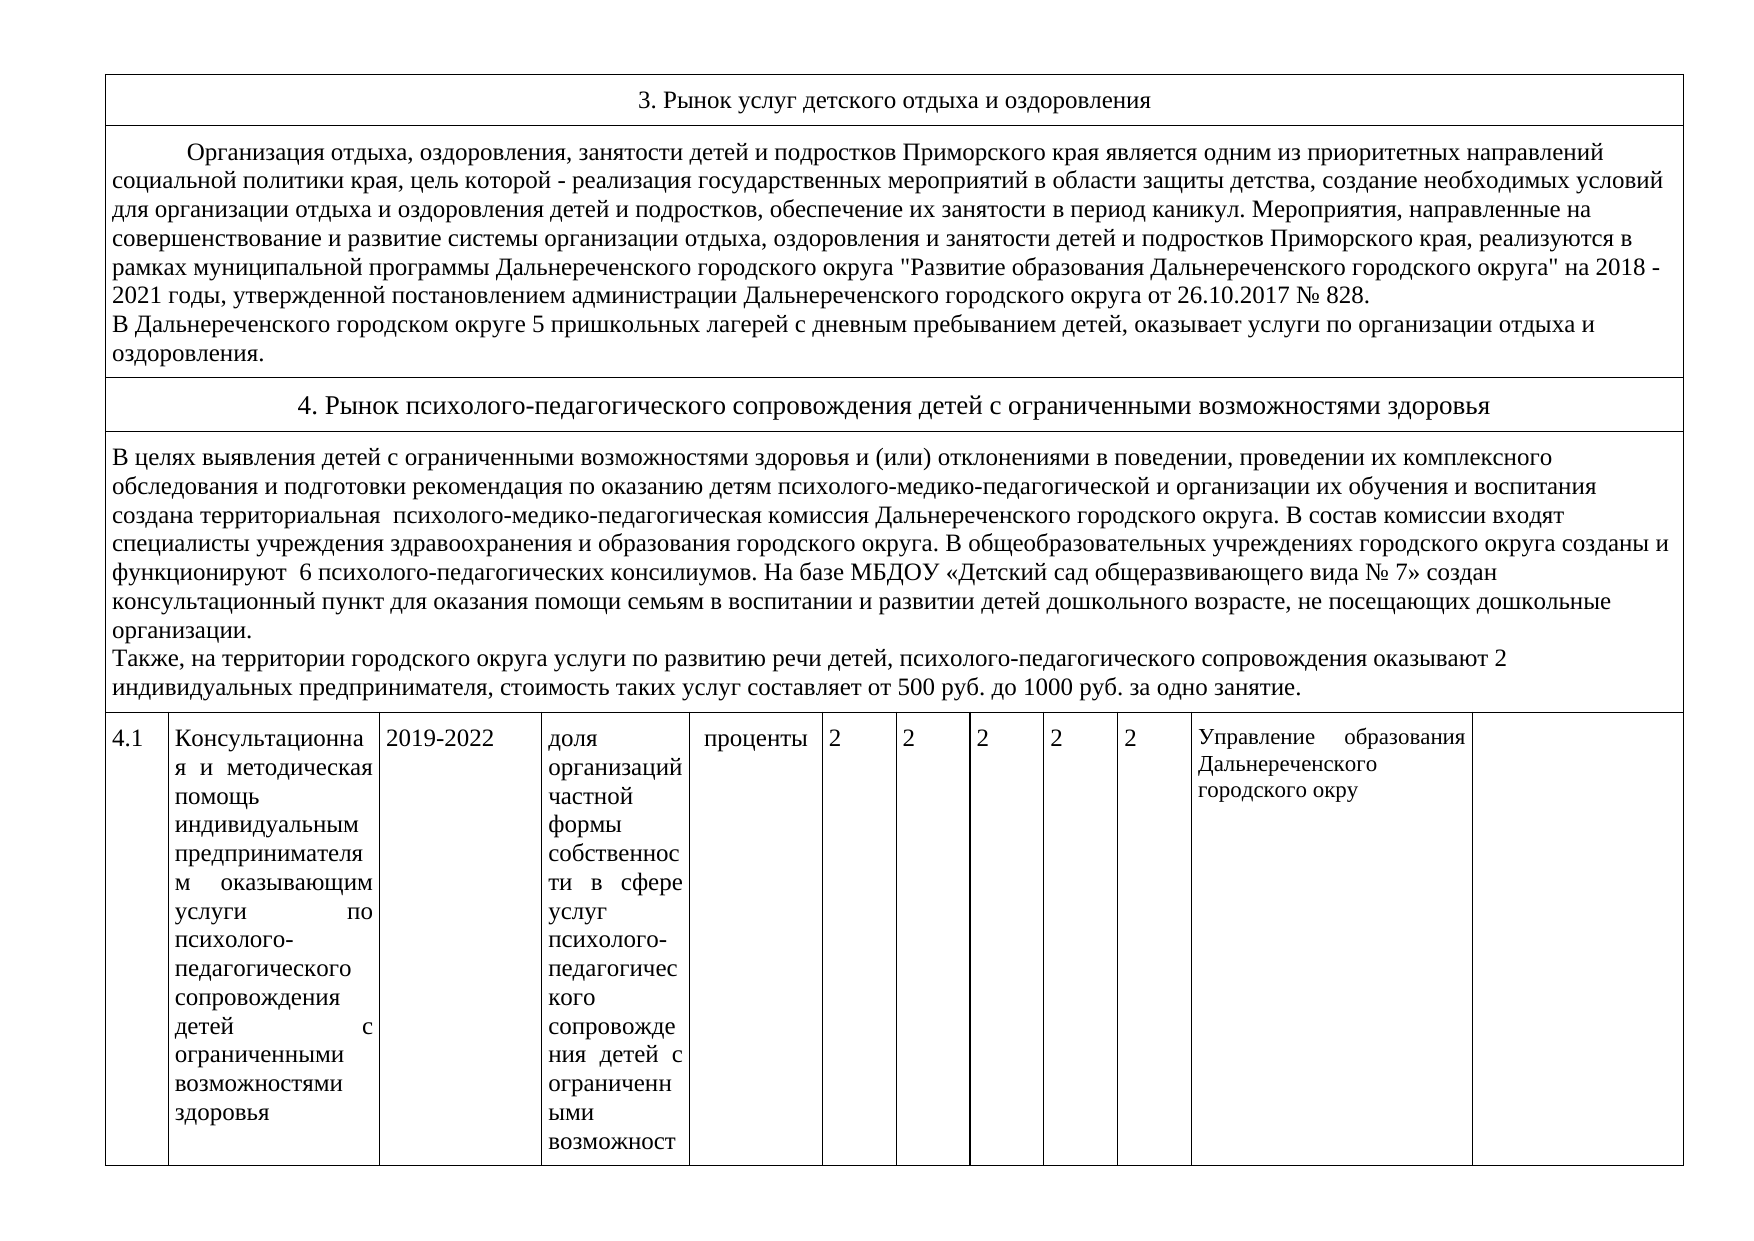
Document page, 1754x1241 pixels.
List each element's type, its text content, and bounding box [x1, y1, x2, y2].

table_cell проценты [690, 713, 822, 1165]
table_cell 2 [897, 713, 969, 1165]
table_cell 2019-2022 [380, 713, 541, 1165]
table_cell 4.1 [106, 713, 168, 1165]
table_cell Организация отдыха, оздоровления, занятости детей и подростков Приморского края является одним из приоритетных направлений социальной политики края, цель которой - реализация государственных мероприятий в области защиты детства, создание необходимых условий для организации отдыха и оздоровления детей и подростков, обеспечение их занятости в период каникул. Мероприятия, направленные на совершенствование и развитие системы организации отдыха, оздоровления и занятости детей и подростков Приморского края, реализуются в рамках муниципальной программы Дальнереченского городского округа "Развитие образования Дальнереченского городского округа" на 2018 - 2021 годы, утвержденной постановлением администрации Дальнереченского городского округа от 26.10.2017 № 828. В Дальнереченского городском округе 5 пришкольных лагерей с дневным пребыванием детей, оказывает услуги по организации отдыха и оздоровления. [106, 126, 1683, 377]
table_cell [1192, 713, 1472, 1165]
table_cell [542, 713, 689, 1165]
table_cell В целях выявления детей с ограниченными возможностями здоровья и (или) отклонениями в поведении, проведении их комплексного обследования и подготовки рекомендация по оказанию детям психолого-медико-педагогической и организации их обучения и воспитания создана территориальная психолого-медико-педагогическая комиссия Дальнереченского городского округа. В состав комиссии входят специалисты учреждения здравоохранения и образования городского округа. В общеобразовательных учреждениях городского округа созданы и функционируют 6 психолого-педагогических консилиумов. На базе МБДОУ «Детский сад общеразвивающего вида № 7» создан консультационный пункт для оказания помощи семьям в воспитании и развитии детей дошкольного возрасте, не посещающих дошкольные организации. Также, на территории городского округа услуги по развитию речи детей, психолого-педагогического сопровождения оказывают 2 индивидуальных предпринимателя, стоимость таких услуг составляет от 500 руб. до 1000 руб. за одно занятие. [106, 432, 1683, 712]
table_cell 2 [1118, 713, 1191, 1165]
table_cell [169, 713, 379, 1165]
table_cell 2 [823, 713, 896, 1165]
table_cell 4. Рынок психолого-педагогического сопровождения детей с ограниченными возможностями здоровья [106, 378, 1683, 431]
table_cell [1473, 713, 1683, 1165]
table_cell 2 [971, 713, 1043, 1165]
table_cell 2 [1044, 713, 1117, 1165]
table_cell 3. Рынок услуг детского отдыха и оздоровления [106, 75, 1683, 125]
